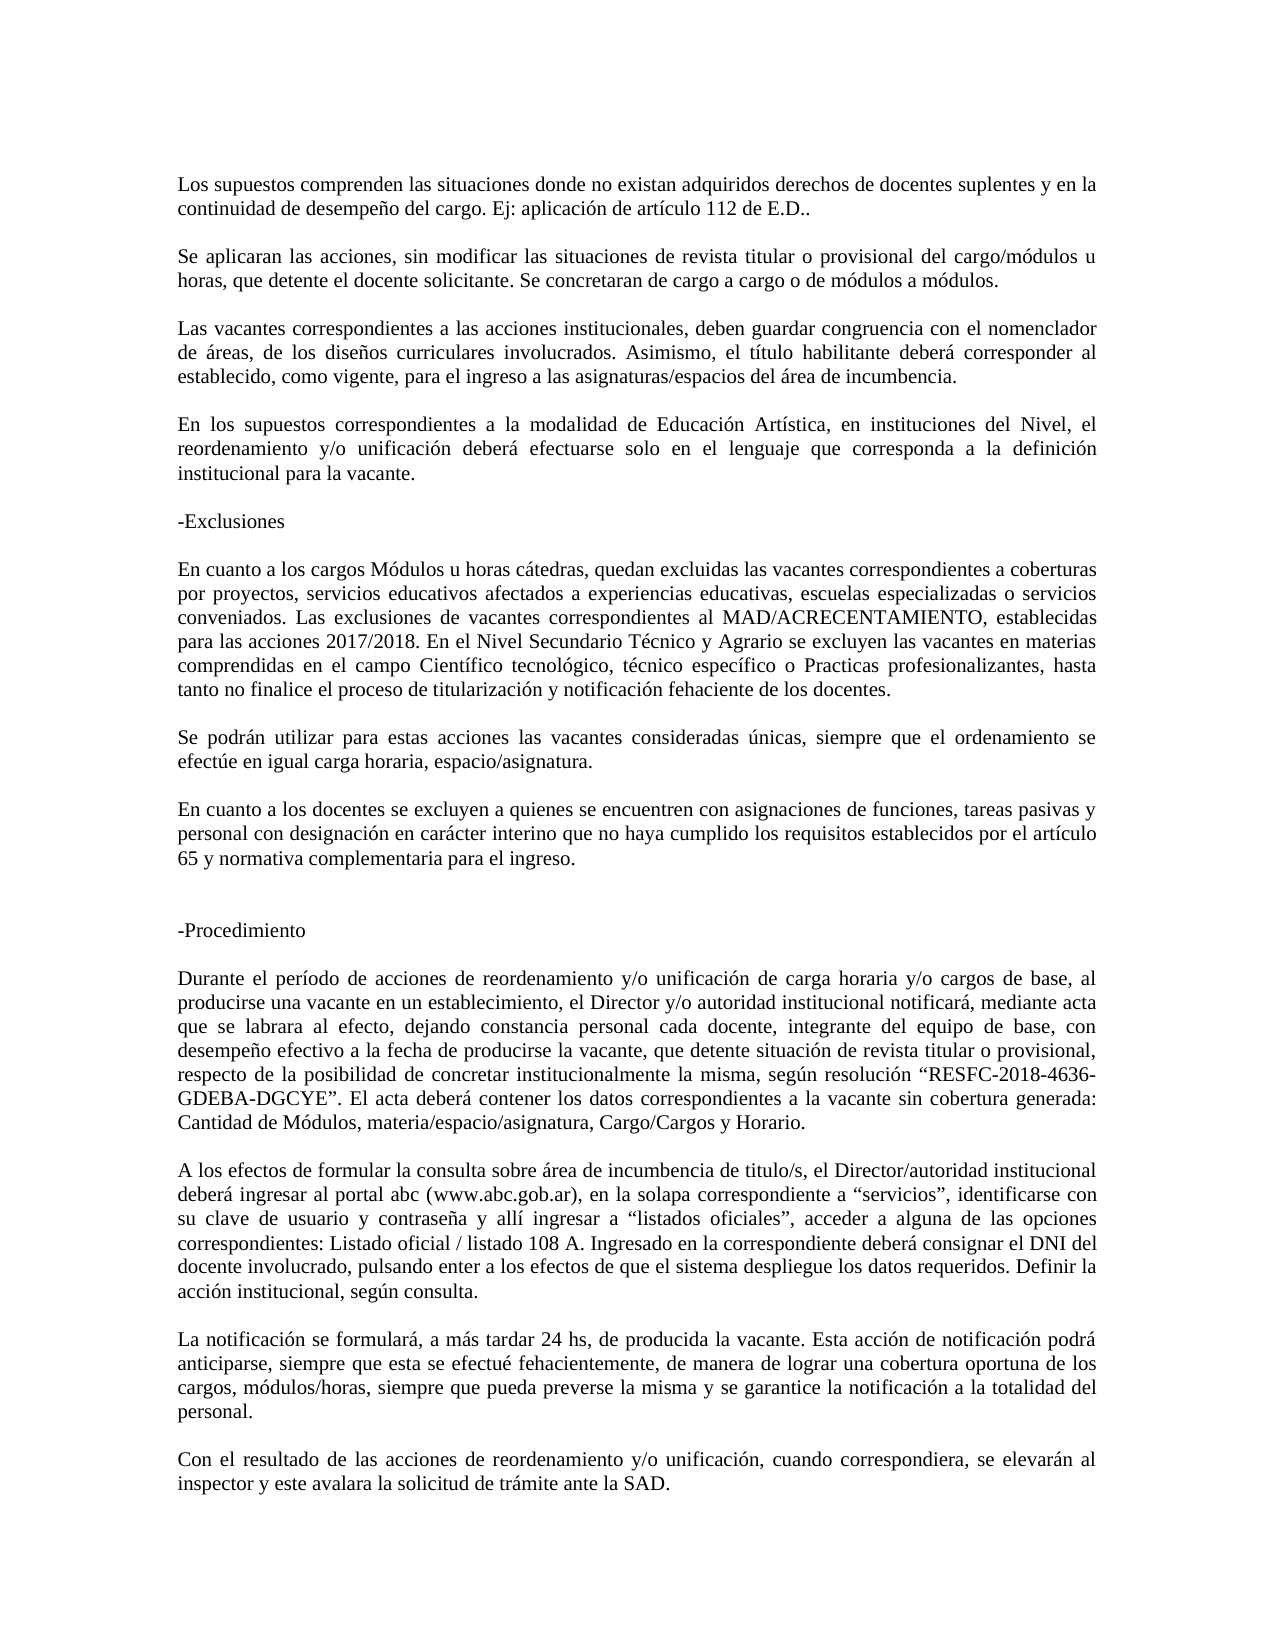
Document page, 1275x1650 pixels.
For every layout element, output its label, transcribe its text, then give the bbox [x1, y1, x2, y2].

text Durante el período de acciones de reordenamiento y/o unificación de carga horaria y/o cargos de base, al producirse una vacante en un establecimiento, el Director y/o autoridad institucional notificará, mediante acta que se labrara al efecto, dejando constancia personal cada docente, integrante del equipo de base, con desempeño efectivo a la fecha de producirse la vacante, que detente situación de revista titular o provisional, respecto de la posibilidad de concretar institucionalmente la misma, según resolución “RESFC-2018-4636-GDEBA-DGCYE”. El acta deberá contener los datos correspondientes a la vacante sin cobertura generada: Cantidad de Módulos, materia/espacio/asignatura, Cargo/Cargos y Horario. [177, 966, 1098, 1134]
text En cuanto a los docentes se excluyen a quienes se encuentren con asignaciones de funciones, tareas pasivas y personal con designación en carácter interino que no haya cumplido los requisitos establecidos por el artículo 65 y normativa complementaria para el ingreso. [177, 797, 1098, 869]
text Con el resultado de las acciones de reordenamiento y/o unificación, cuando correspondiera, se elevarán al inspector y este avalara la solicitud de trámite ante la SAD. [177, 1447, 1098, 1495]
text Las vacantes correspondientes a las acciones institucionales, deben guardar congruencia con el nomenclador de áreas, de los diseños curriculares involucrados. Asimismo, el título habilitante deberá corresponder al establecido, como vigente, para el ingreso a las asignaturas/espacios del área de incumbencia. [177, 316, 1098, 388]
text Se podrán utilizar para estas acciones las vacantes consideradas únicas, siempre que el ordenamiento se efectúe en igual carga horaria, espacio/asignatura. [177, 725, 1098, 773]
text Se aplicaran las acciones, sin modificar las situaciones de revista titular o provisional del cargo/módulos u horas, que detente el docente solicitante. Se concretaran de cargo a cargo o de módulos a módulos. [177, 244, 1098, 292]
text La notificación se formulará, a más tardar 24 hs, de producida la vacante. Esta acción de notificación podrá anticiparse, siempre que esta se efectué fehacientemente, de manera de lograr una cobertura oportuna de los cargos, módulos/horas, siempre que pueda preverse la misma y se garantice la notificación a la totalidad del personal. [177, 1327, 1098, 1423]
text -Exclusiones [177, 508, 1098, 533]
text -Procedimiento [177, 918, 1098, 942]
text En cuanto a los cargos Módulos u horas cátedras, quedan excluidas las vacantes correspondientes a coberturas por proyectos, servicios educativos afectados a experiencias educativas, escuelas especializadas o servicios conveniados. Las exclusiones de vacantes correspondientes al MAD/ACRECENTAMIENTO, establecidas para las acciones 2017/2018. En el Nivel Secundario Técnico y Agrario se excluyen las vacantes en materias comprendidas en el campo Científico tecnológico, técnico específico o Practicas profesionalizantes, hasta tanto no finalice el proceso de titularización y notificación fehaciente de los docentes. [177, 557, 1098, 701]
text Los supuestos comprenden las situaciones donde no existan adquiridos derechos de docentes suplentes y en la continuidad de desempeño del cargo. Ej: aplicación de artículo 112 de E.D.. [177, 172, 1098, 220]
text En los supuestos correspondientes a la modalidad de Educación Artística, en instituciones del Nivel, el reordenamiento y/o unificación deberá efectuarse solo en el lenguaje que corresponda a la definición institucional para la vacante. [177, 412, 1098, 484]
text A los efectos de formular la consulta sobre área de incumbencia de titulo/s, el Director/autoridad institucional deberá ingresar al portal abc (www.abc.gob.ar), en la solapa correspondiente a “servicios”, identificarse con su clave de usuario y contraseña y allí ingresar a “listados oficiales”, acceder a alguna de las opciones correspondientes: Listado oficial / listado 108 A. Ingresado en la correspondiente deberá consignar el DNI del docente involucrado, pulsando enter a los efectos de que el sistema despliegue los datos requeridos. Definir la acción institucional, según consulta. [177, 1158, 1098, 1303]
